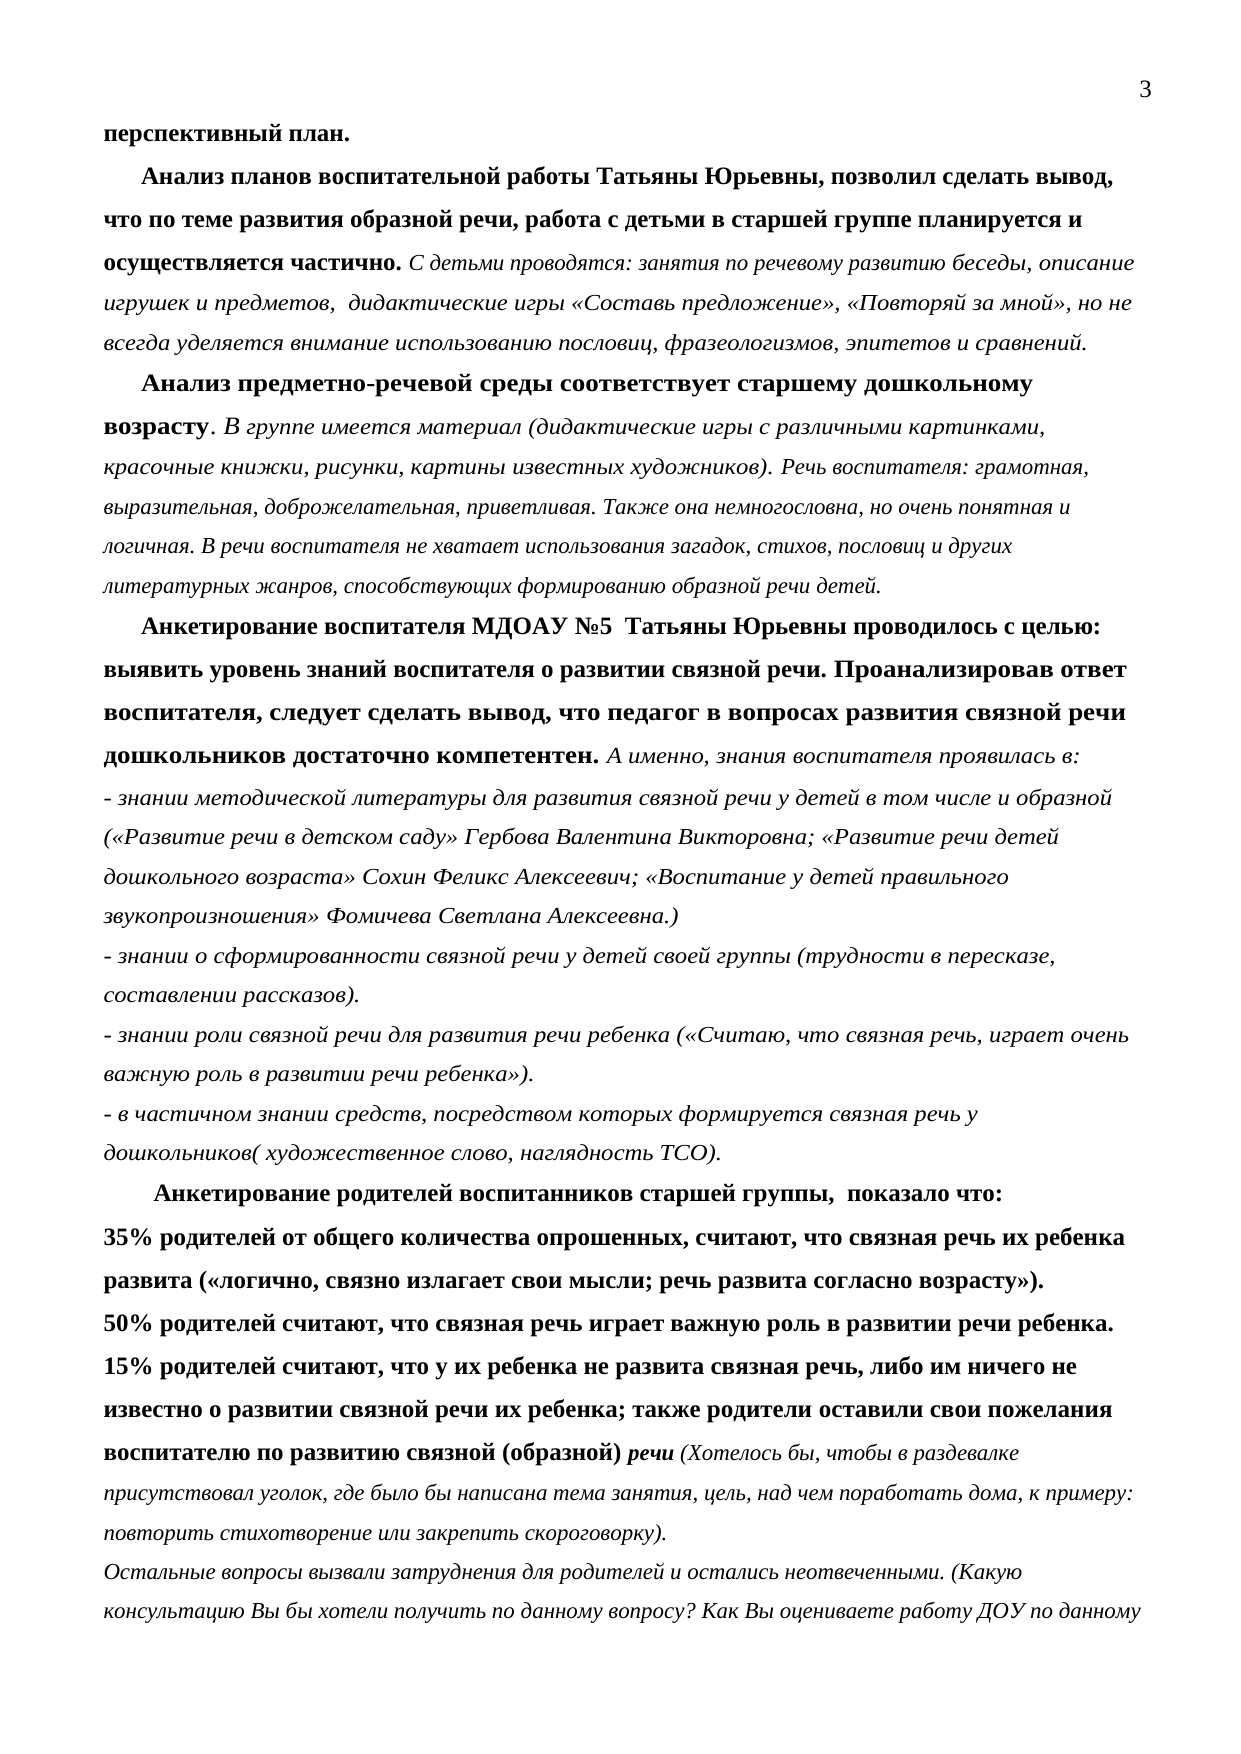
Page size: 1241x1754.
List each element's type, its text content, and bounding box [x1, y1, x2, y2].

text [103, 118, 1151, 147]
text 50% родителей считают, что связная речь играет важную роль в развитии речи ребенка. [103, 1308, 1151, 1337]
text Анкетирование родителей воспитанников старшей группы, показало что: [103, 1178, 1151, 1207]
text Анкетирование воспитателя МДОАУ №5 Татьяны Юрьевны проводилось с целью: выявить уровень знаний воспитателя о развитии связной речи. Проанализировав ответ воспитателя, следует сделать вывод, что педагог в вопросах развития связной речи дошкольников достаточно компетентен. А именно, знания воспитателя проявилась в: [103, 611, 1151, 769]
text - знании о сформированности связной речи у детей своей группы (трудности в пересказе, составлении рассказов). [103, 942, 1151, 1007]
text 15% родителей считают, что у их ребенка не развита связная речь, либо им ничего не известно о развитии связной речи их ребенка; также родители оставили свои пожелания воспитателю по развитию связной (образной) речи (Хотелось бы, чтобы в раздевалке присутствовал уголок, где было бы написана тема занятия, цель, над чем поработать дома, к примеру: повторить стихотворение или закрепить скороговорку). [103, 1351, 1151, 1545]
text Анализ предметно-речевой среды соответствует старшему дошкольному возрасту. В группе имеется материал (дидактические игры с различными картинками, красочные книжки, рисунки, картины известных художников). Речь воспитателя: грамотная, выразительная, доброжелательная, приветливая. Также она немногословна, но очень понятная и логичная. В речи воспитателя не хватает использования загадок, стихов, пословиц и других литературных жанров, способствующих формированию образной речи детей. [103, 368, 1151, 598]
text - в частичном знании средств, посредством которых формируется связная речь у дошкольников( художественное слово, наглядность ТСО). [103, 1099, 1151, 1165]
text - знании методической литературы для развития связной речи у детей в том числе и образной («Развитие речи в детском саду» Гербова Валентина Викторовна; «Развитие речи детей дошкольного возраста» Сохин Феликс Алексеевич; «Воспитание у детей правильного звукопроизношения» Фомичева Светлана Алексеевна.) [103, 784, 1151, 928]
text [103, 1558, 1151, 1624]
text - знании роли связной речи для развития речи ребенка («Считаю, что связная речь, играет очень важную роль в развитии речи ребенка»). [103, 1021, 1151, 1086]
text Анализ планов воспитательной работы Татьяны Юрьевны, позволил сделать вывод, что по теме развития образной речи, работа с детьми в старшей группе планируется и осуществляется частично. С детьми проводятся: занятия по речевому развитию беседы, описание игрушек и предметов, дидактические игры «Составь предложение», «Повторяй за мной», но не всегда уделяется внимание использованию пословиц, фразеологизмов, эпитетов и сравнений. [103, 161, 1151, 355]
text 35% родителей от общего количества опрошенных, считают, что связная речь их ребенка развита («логично, связно излагает свои мысли; речь развита согласно возрасту»). [103, 1222, 1151, 1293]
